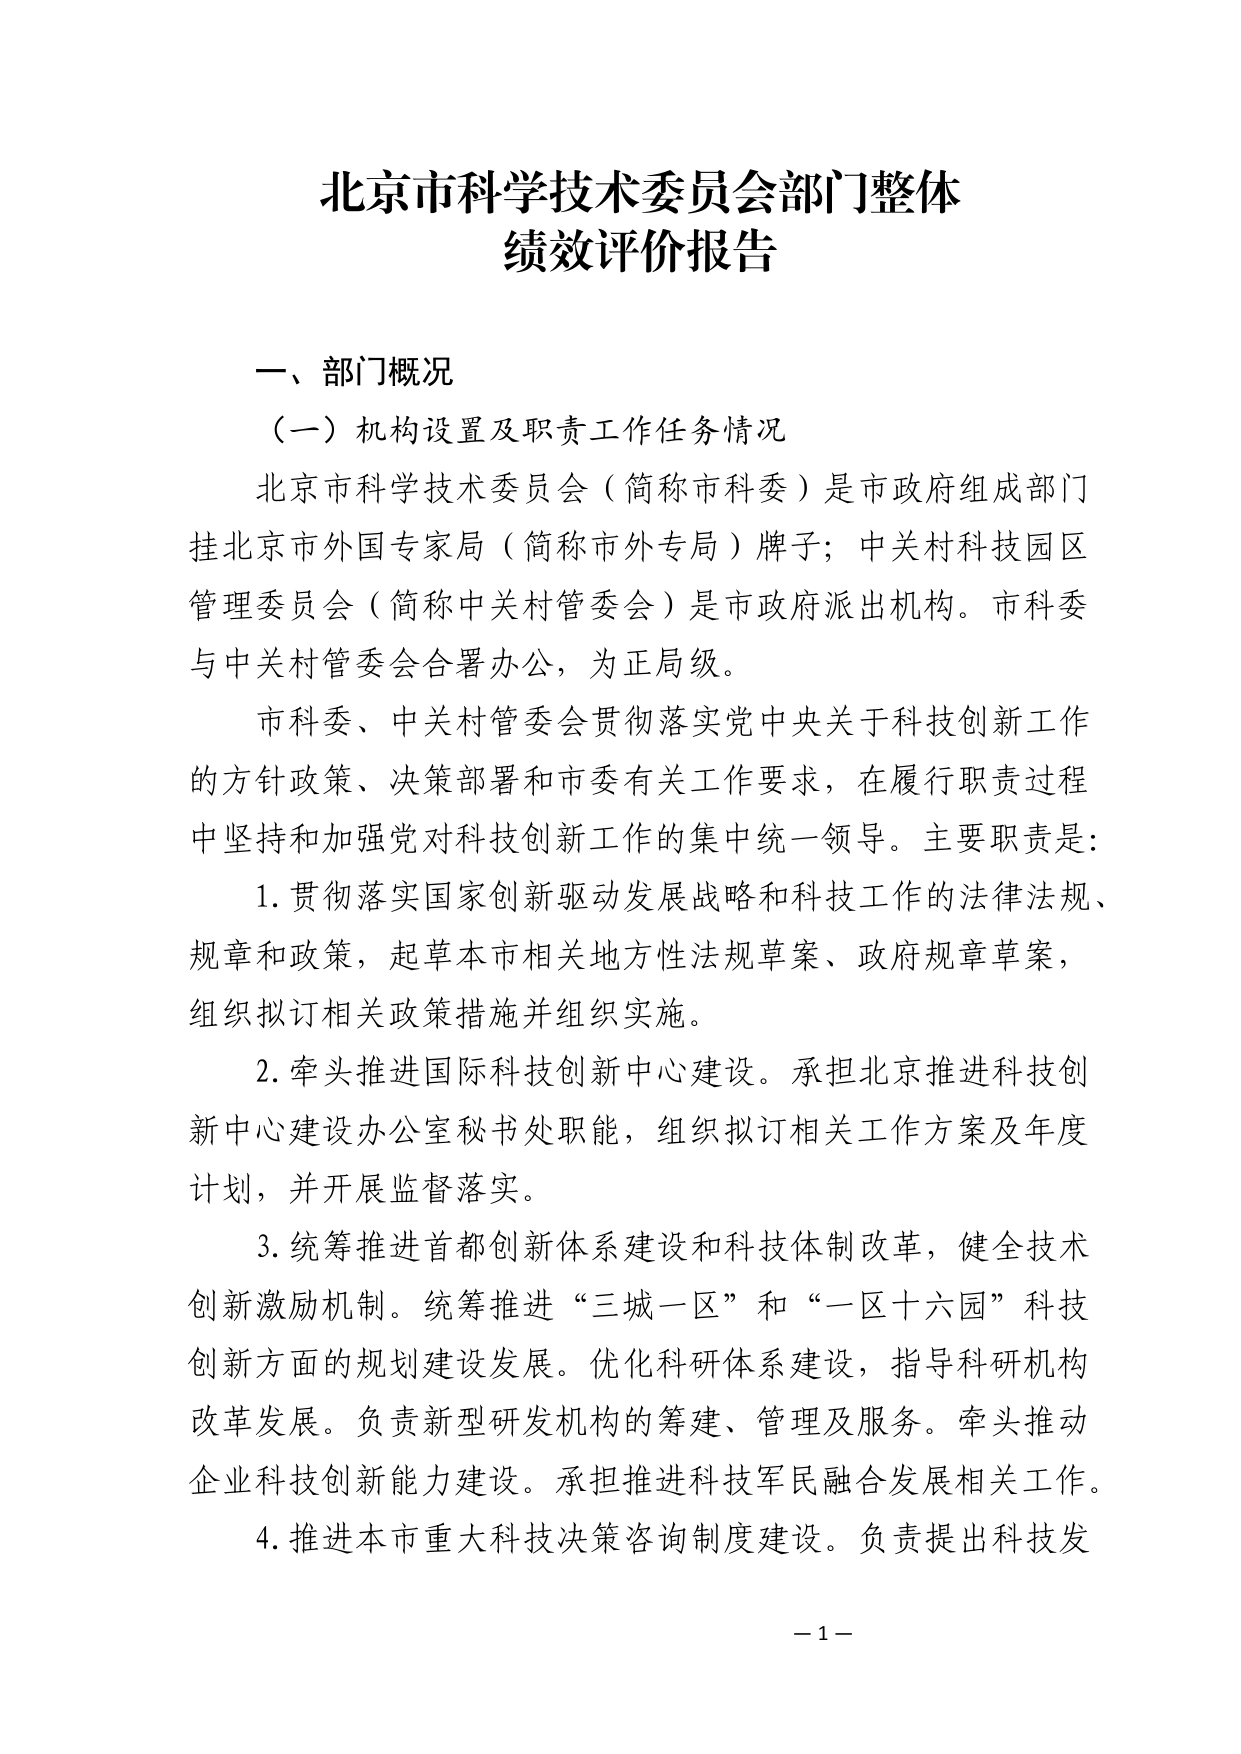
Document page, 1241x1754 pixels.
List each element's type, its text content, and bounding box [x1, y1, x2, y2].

subtitle （一）机构设置及职责工作任务情况 [187, 395, 1093, 454]
text 1.贯彻落实国家创新驱动发展战略和科技工作的法律法规、规章和政策，起草本市相关地方性法规草案、政府规章草案，组织拟订相关政策措施并组织实施。 [187, 862, 1093, 1037]
subtitle 一、部门概况 [187, 337, 1093, 395]
text 市科委、中关村管委会贯彻落实党中央关于科技创新工作的方针政策、决策部署和市委有关工作要求，在履行职责过程中坚持和加强党对科技创新工作的集中统一领导。主要职责是： [187, 687, 1093, 862]
text 绩效评价报告 [187, 220, 1093, 279]
text 2.牵头推进国际科技创新中心建设。承担北京推进科技创新中心建设办公室秘书处职能，组织拟订相关工作方案及年度计划，并开展监督落实。 [187, 1037, 1093, 1212]
text 北京市科学技术委员会（简称市科委）是市政府组成部门，挂北京市外国专家局（简称市外专局）牌子；中关村科技园区管理委员会（简称中关村管委会）是市政府派出机构。市科委与中关村管委会合署办公，为正局级。 [187, 454, 1093, 687]
text 北京市科学技术委员会部门整体 [187, 162, 1093, 220]
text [187, 1504, 1093, 1562]
text 3.统筹推进首都创新体系建设和科技体制改革，健全技术创新激励机制。统筹推进“三城一区”和“一区十六园”科技创新方面的规划建设发展。优化科研体系建设，指导科研机构改革发展。负责新型研发机构的筹建、管理及服务。牵头推动企业科技创新能力建设。承担推进科技军民融合发展相关工作。 [187, 1212, 1093, 1504]
